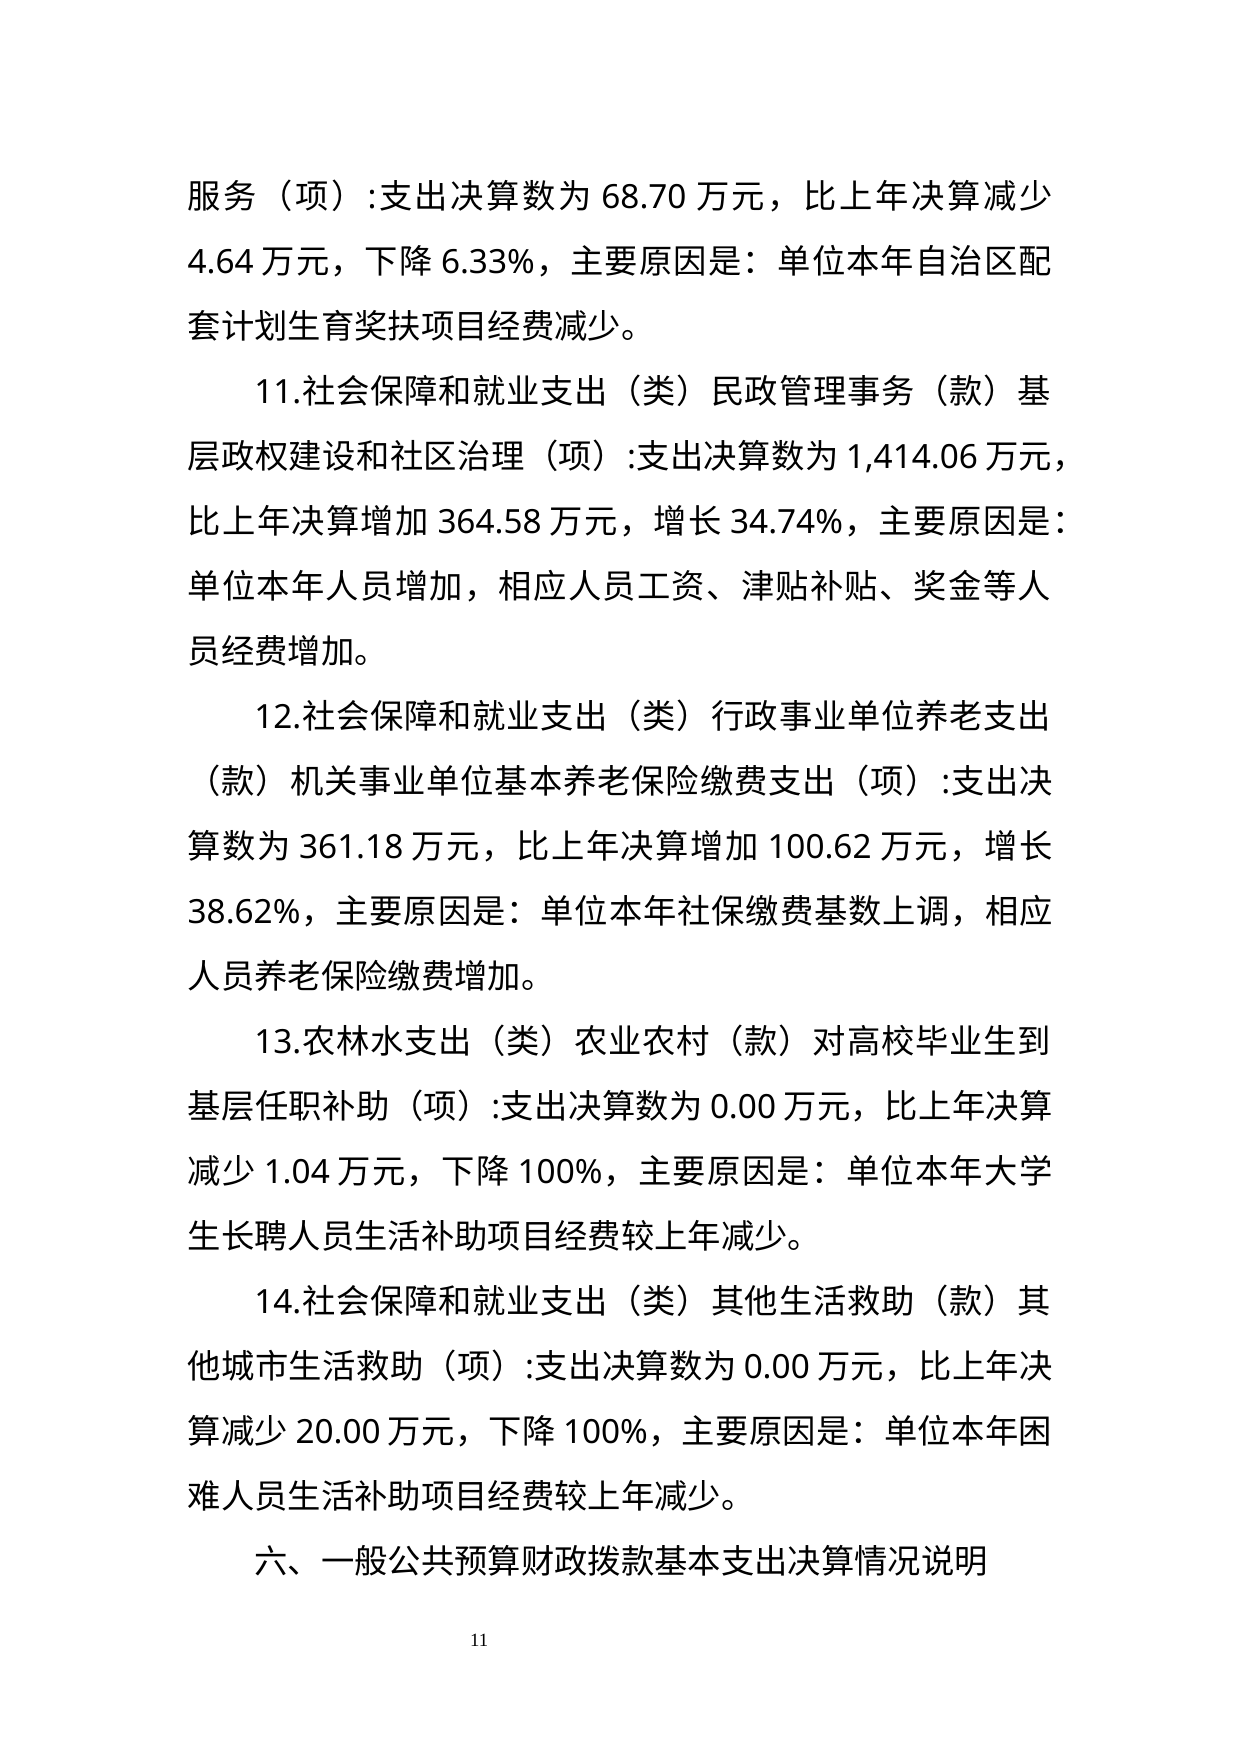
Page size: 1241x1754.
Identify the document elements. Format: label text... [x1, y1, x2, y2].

text 六、一般公共预算财政拨款基本支出决算情况说明 [187, 1527, 1053, 1592]
text 14.社会保障和就业支出（类）其他生活救助（款）其他城市生活救助（项）:支出决算数为0.00万元，比上年决算减少20.00万元，下降100%，主要原因是：单位本年困难人员生活补助项目经费较上年减少。 [187, 1267, 1053, 1527]
text 11.社会保障和就业支出（类）民政管理事务（款）基层政权建设和社区治理（项）:支出决算数为1,414.06万元，比上年决算增加364.58万元，增长34.74%，主要原因是：单位本年人员增加，相应人员工资、津贴补贴、奖金等人员经费增加。 [187, 357, 1053, 682]
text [187, 162, 1053, 357]
text 13.农林水支出（类）农业农村（款）对高校毕业生到基层任职补助（项）:支出决算数为0.00万元，比上年决算减少1.04万元，下降100%，主要原因是：单位本年大学生长聘人员生活补助项目经费较上年减少。 [187, 1007, 1053, 1267]
text 12.社会保障和就业支出（类）行政事业单位养老支出（款）机关事业单位基本养老保险缴费支出（项）:支出决算数为361.18万元，比上年决算增加100.62万元，增长38.62%，主要原因是：单位本年社保缴费基数上调，相应人员养老保险缴费增加。 [187, 682, 1053, 1007]
